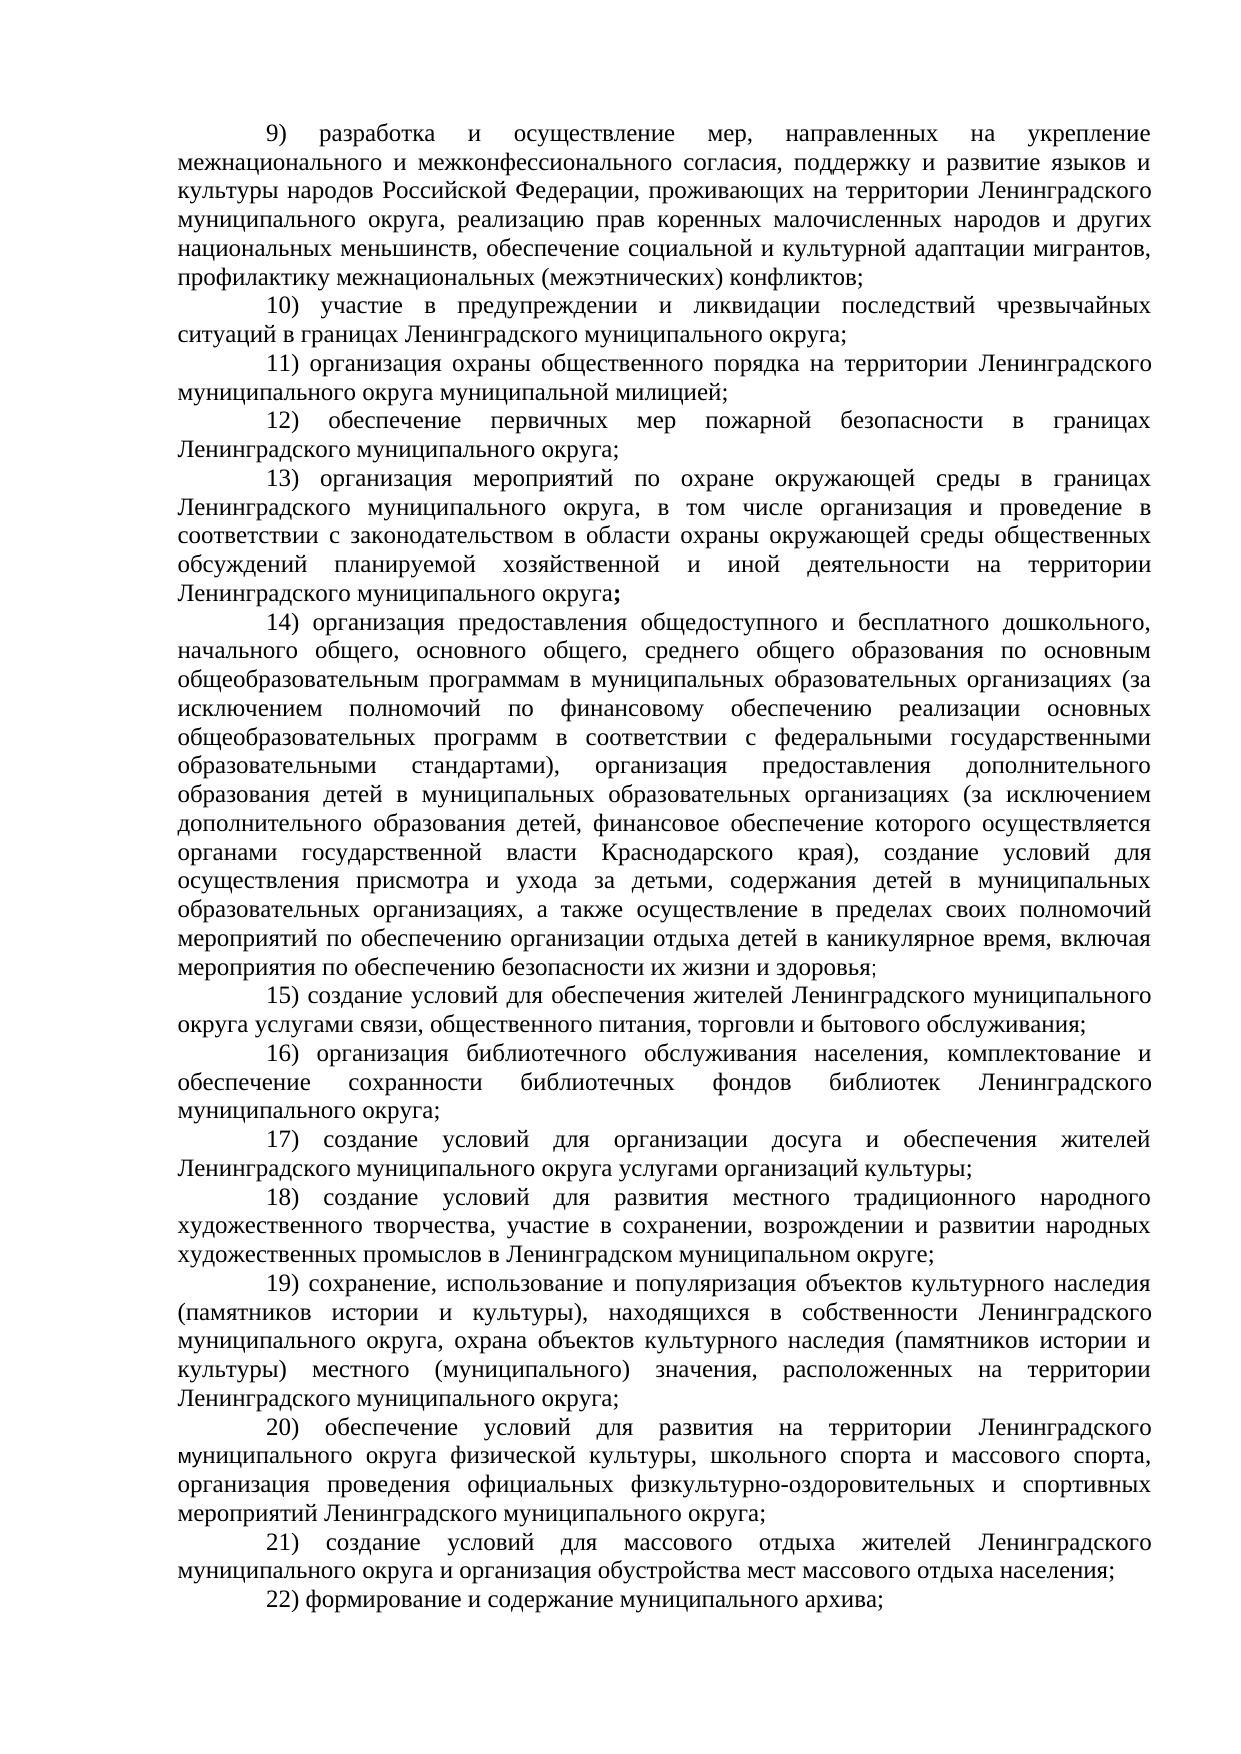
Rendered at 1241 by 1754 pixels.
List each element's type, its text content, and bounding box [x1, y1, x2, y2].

text 11) организация охраны общественного порядка на территории Ленинградского муниципального округа муниципальной милицией; [177, 348, 1152, 406]
text 10) участие в предупреждении и ликвидации последствий чрезвычайных ситуаций в границах Ленинградского муниципального округа; [177, 291, 1152, 348]
text 14) организация предоставления общедоступного и бесплатного дошкольного, начального общего, основного общего, среднего общего образования по основным общеобразовательным программам в муниципальных образовательных организациях (за исключением полномочий по финансовому обеспечению реализации основных общеобразовательных программ в соответствии с федеральными государственными образовательными стандартами), организация предоставления дополнительного образования детей в муниципальных образовательных организациях (за исключением дополнительного образования детей, финансовое обеспечение которого осуществляется органами государственной власти Краснодарского края), создание условий для осуществления присмотра и ухода за детьми, содержания детей в муниципальных образовательных организациях, а также осуществление в пределах своих полномочий мероприятий по обеспечению организации отдыха детей в каникулярное время, включая мероприятия по обеспечению безопасности их жизни и здоровья; [177, 607, 1152, 981]
text 22) формирование и содержание муниципального архива; [177, 1584, 1152, 1613]
text 21) создание условий для массового отдыха жителей Ленинградского муниципального округа и организация обустройства мест массового отдыха населения; [177, 1527, 1152, 1584]
text 19) сохранение, использование и популяризация объектов культурного наследия (памятников истории и культуры), находящихся в собственности Ленинградского муниципального округа, охрана объектов культурного наследия (памятников истории и культуры) местного (муниципального) значения, расположенных на территории Ленинградского муниципального округа; [177, 1268, 1152, 1412]
text 12) обеспечение первичных мер пожарной безопасности в границах Ленинградского муниципального округа; [177, 406, 1152, 463]
text 9) разработка и осуществление мер, направленных на укрепление межнационального и межконфессионального согласия, поддержку и развитие языков и культуры народов Российской Федерации, проживающих на территории Ленинградского муниципального округа, реализацию прав коренных малочисленных народов и других национальных меньшинств, обеспечение социальной и культурной адаптации мигрантов, профилактику межнациональных (межэтнических) конфликтов; [177, 118, 1152, 291]
text 16) организация библиотечного обслуживания населения, комплектование и обеспечение сохранности библиотечных фондов библиотек Ленинградского муниципального округа; [177, 1038, 1152, 1124]
text 20) обеспечение условий для развития на территории Ленинградского муниципального округа физической культуры, школьного спорта и массового спорта, организация проведения официальных физкультурно-оздоровительных и спортивных мероприятий Ленинградского муниципального округа; [177, 1412, 1152, 1527]
text 13) организация мероприятий по охране окружающей среды в границах Ленинградского муниципального округа, в том числе организация и проведение в соответствии с законодательством в области охраны окружающей среды общественных обсуждений планируемой хозяйственной и иной деятельности на территории Ленинградского муниципального округа; [177, 463, 1152, 607]
text 15) создание условий для обеспечения жителей Ленинградского муниципального округа услугами связи, общественного питания, торговли и бытового обслуживания; [177, 981, 1152, 1038]
text 17) создание условий для организации досуга и обеспечения жителей Ленинградского муниципального округа услугами организаций культуры; [177, 1124, 1152, 1182]
text 18) создание условий для развития местного традиционного народного художественного творчества, участие в сохранении, возрождении и развитии народных художественных промыслов в Ленинградском муниципальном округе; [177, 1182, 1152, 1268]
